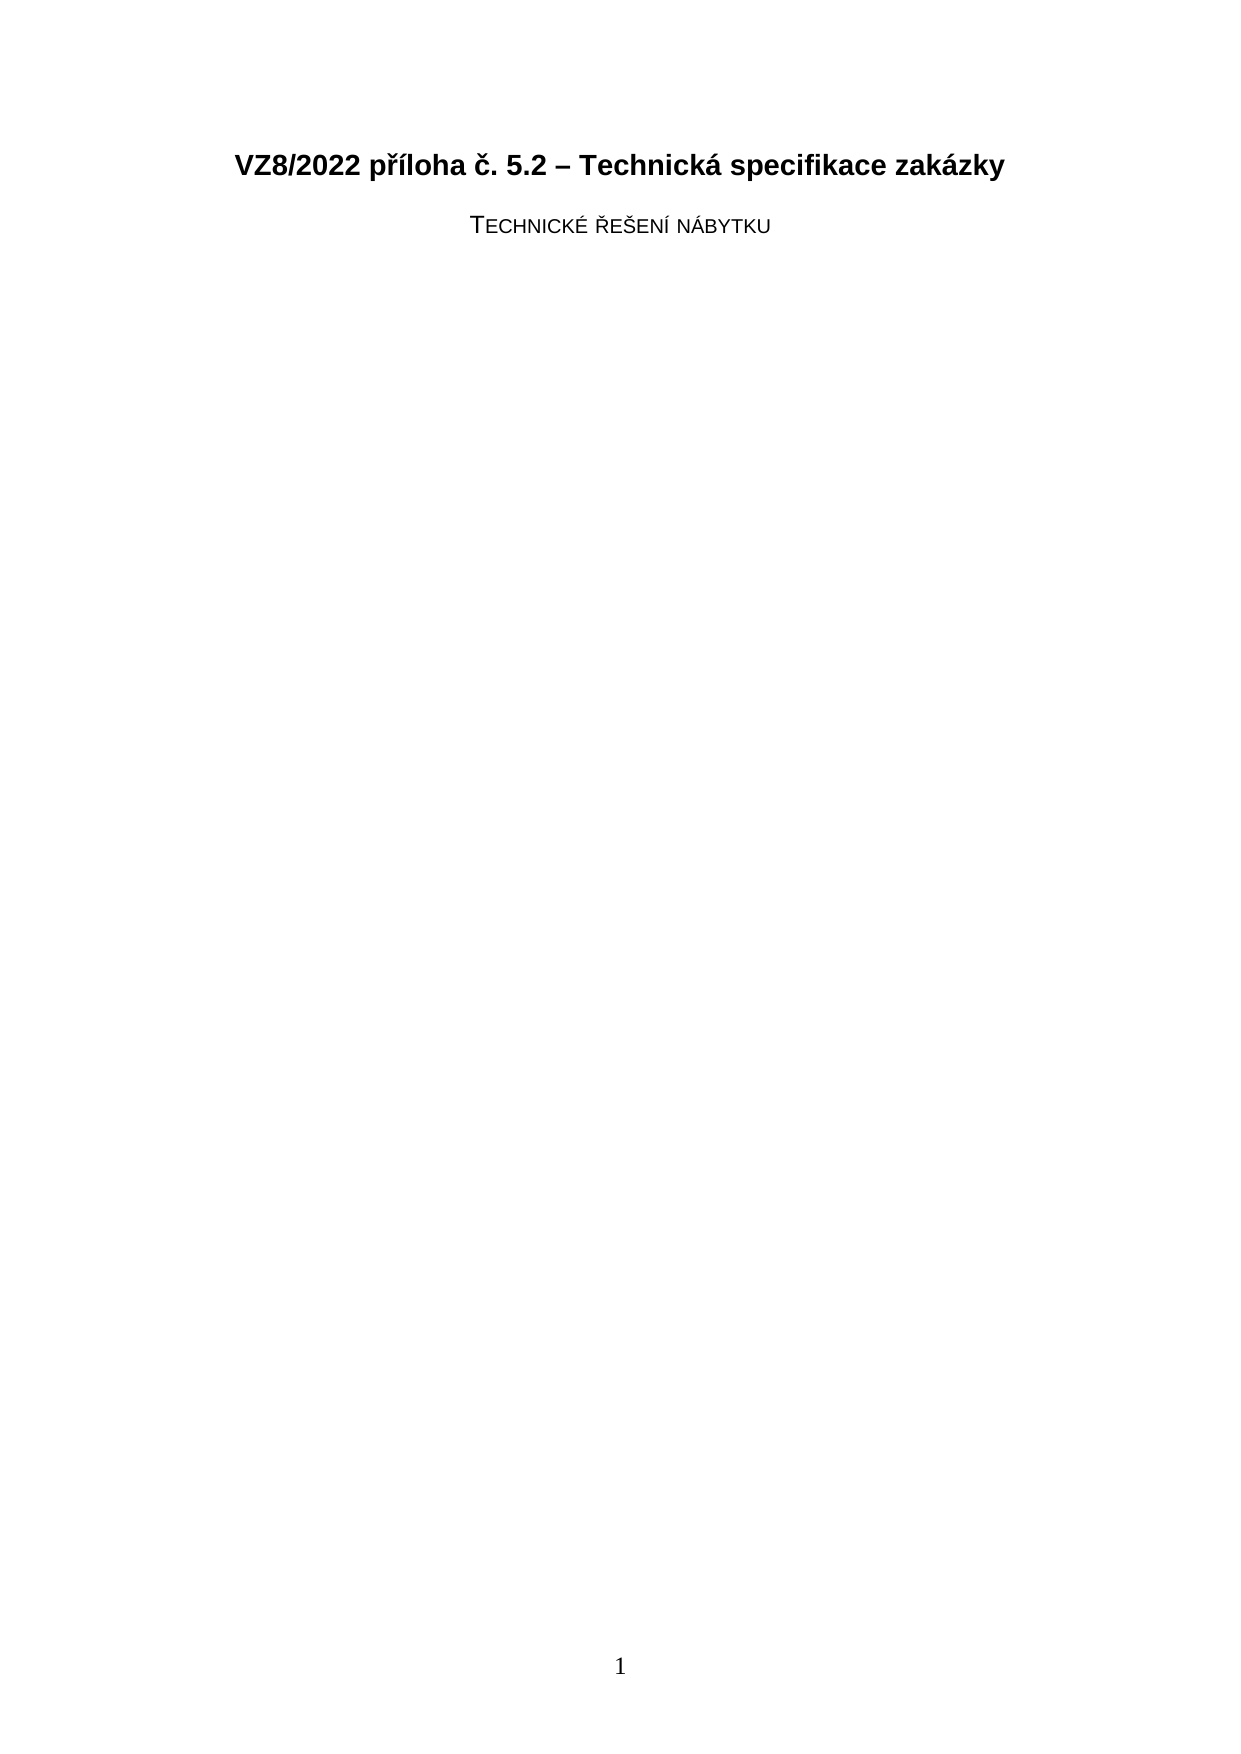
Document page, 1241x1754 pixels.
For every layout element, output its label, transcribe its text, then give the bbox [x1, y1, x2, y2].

text Technické řešení nábytku [148, 210, 1093, 239]
text VZ8/2022 příloha č. 5.2 – Technická specifikace zakázky [148, 148, 1093, 181]
